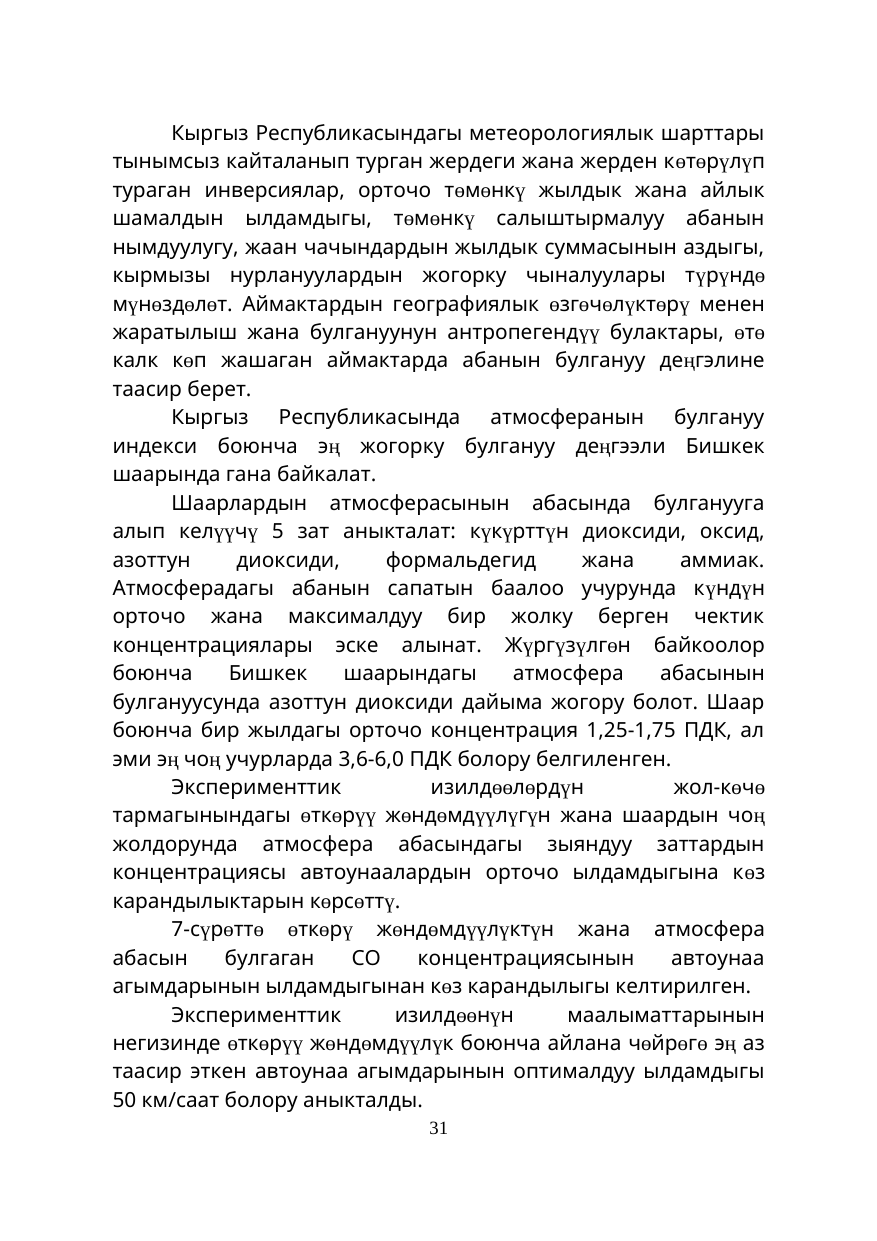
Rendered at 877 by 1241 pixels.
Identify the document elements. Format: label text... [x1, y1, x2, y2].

text 7-сүрөттө өткөрү жөндөмдүүлүктүн жана атмосфера абасын булгаган СО концентрациясынын автоунаа агымдарынын ылдамдыгынан көз карандылыгы келтирилген. [112, 914, 765, 1000]
text Эксперименттик изилдөөнүн маалыматтарынын негизинде өткөрүү жөндөмдүүлүк боюнча айлана чөйрөгө эң аз таасир эткен автоунаа агымдарынын оптималдуу ылдамдыгы 50 км/саат болору аныкталды. [112, 1000, 765, 1113]
text Кыргыз Республикасындагы метеорологиялык шарттары тынымсыз кайталанып турган жердеги жана жерден көтөрүлүп тураган инверсиялар, орточо төмөнкү жылдык жана айлык шамалдын ылдамдыгы, төмөнкү салыштырмалуу абанын нымдуулугу, жаан чачындардын жылдык суммасынын аздыгы, кырмызы нурлануулардын жогорку чыналуулары түрүндө мүнөздөлөт. Аймактардын географиялык өзгөчөлүктөрү менен жаратылыш жана булгануунун антропегендүү булактары, өтө калк көп жашаган аймактарда абанын булгануу деңгэлине таасир берет. [112, 118, 765, 402]
text Шаарлардын атмосферасынын абасында булганууга алып келүүчү 5 зат аныкталат: күкүрттүн диоксиди, оксид, азоттун диоксиди, формальдегид жана аммиак. Атмосферадагы абанын сапатын баалоо учурунда күндүн орточо жана максималдуу бир жолку берген чектик концентрациялары эске алынат. Жүргүзүлгөн байкоолор боюнча Бишкек шаарындагы атмосфера абасынын булгануусунда азоттун диоксиди дайыма жогору болот. Шаар боюнча бир жылдагы орточо концентрация 1,25-1,75 ПДК, ал эми эң чоң учурларда 3,6-6,0 ПДК болору белгиленген. [112, 488, 765, 772]
text Эксперименттик изилдөөлөрдүн жол-көчө тармагынындагы өткөрүү жөндөмдүүлүгүн жана шаардын чоң жолдорунда атмосфера абасындагы зыяндуу заттардын концентрациясы автоунаалардын орточо ылдамдыгына көз карандылыктарын көрсөттү. [112, 772, 765, 914]
text Кыргыз Республикасында атмосферанын булгануу индекси боюнча эң жогорку булгануу деңгээли Бишкек шаарында гана байкалат. [112, 402, 765, 488]
